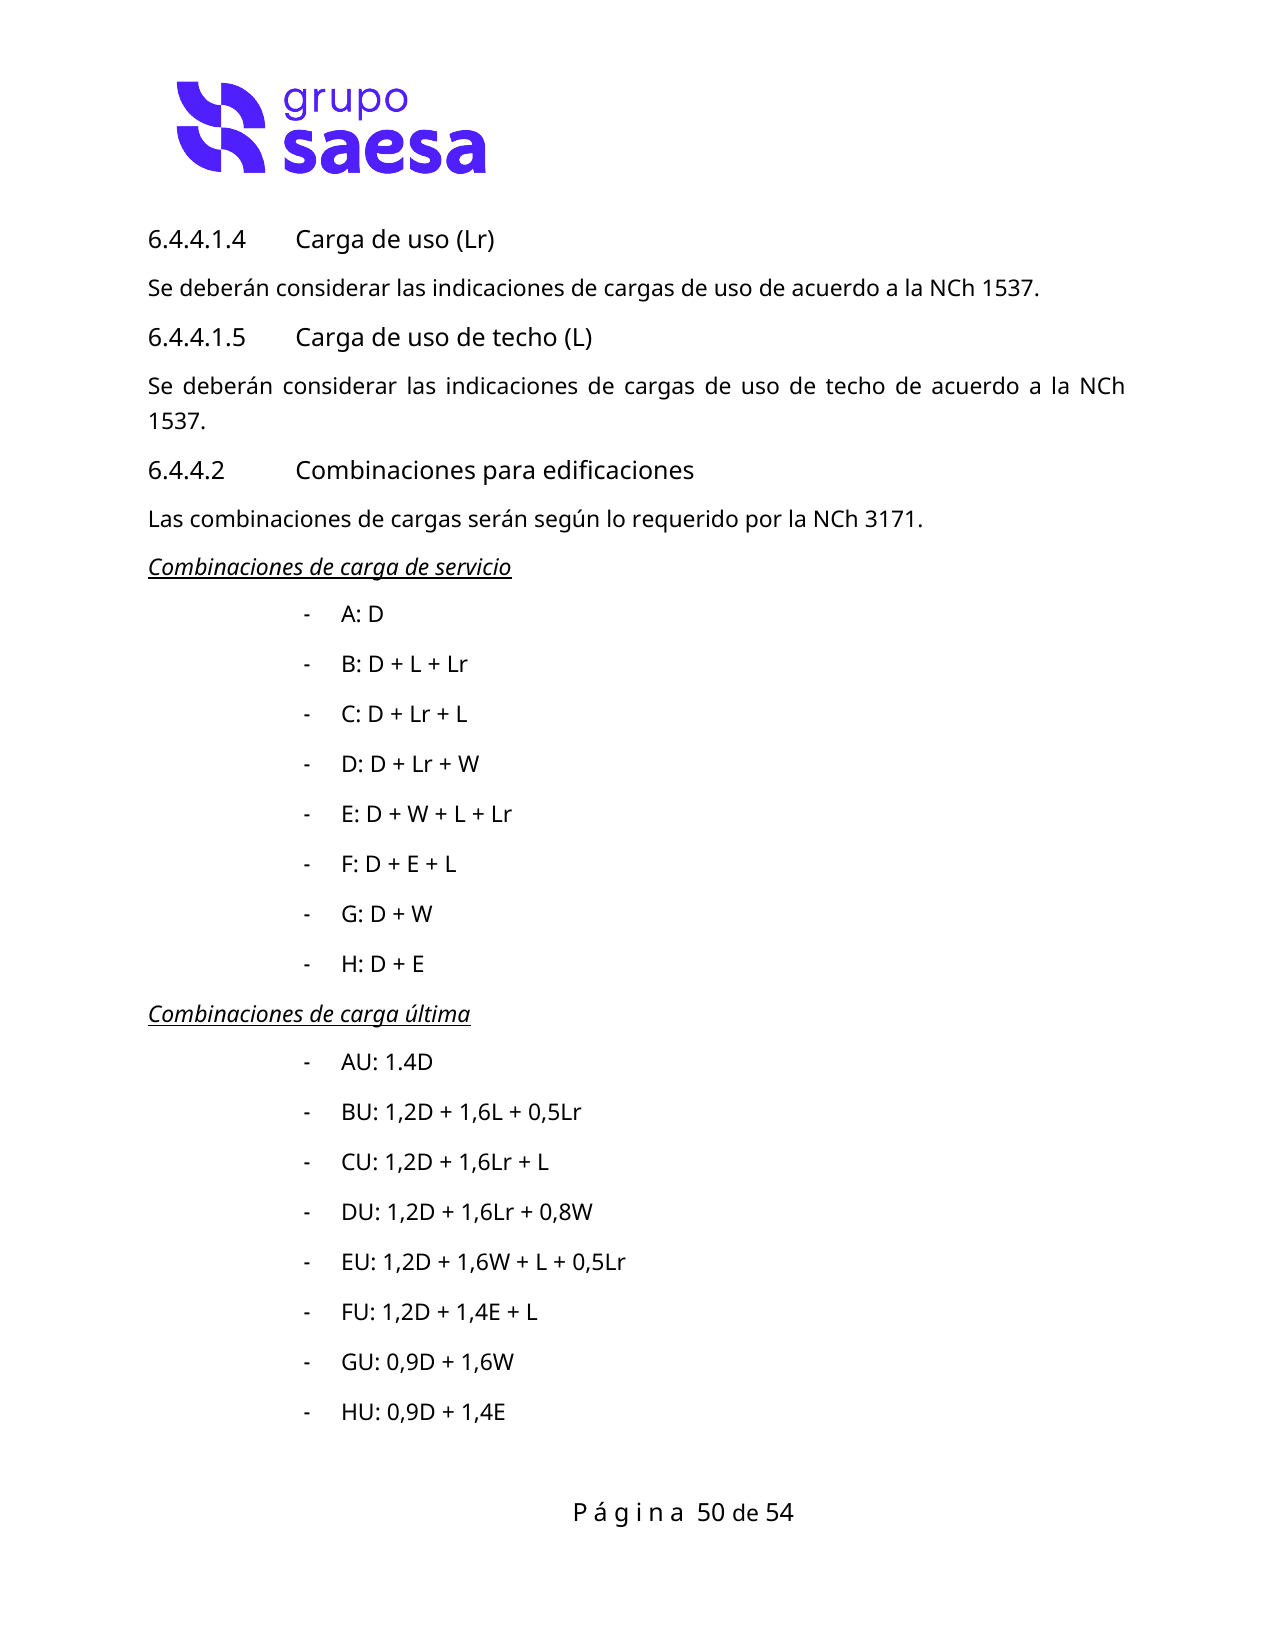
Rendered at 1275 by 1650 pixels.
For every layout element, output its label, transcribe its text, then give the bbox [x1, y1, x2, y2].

list EU: 1,2D + 1,6W + L + 0,5Lr [303, 1246, 1127, 1277]
list C: D + Lr + L [303, 698, 1127, 729]
list AU: 1.4D [303, 1046, 1127, 1077]
subtitle Combinaciones para edificaciones [148, 453, 1127, 487]
list D: D + Lr + W [303, 748, 1127, 779]
subtitle Carga de uso (Lr) [148, 221, 1127, 256]
list GU: 0,9D + 1,6W [303, 1346, 1127, 1377]
list F: D + E + L [303, 848, 1127, 879]
text Combinaciones de carga última [148, 998, 1127, 1029]
text Combinaciones de carga de servicio [148, 551, 1127, 582]
list CU: 1,2D + 1,6Lr + L [303, 1146, 1127, 1177]
list H: D + E [303, 948, 1127, 979]
list G: D + W [303, 898, 1127, 929]
text Se deberán considerar las indicaciones de cargas de uso de techo de acuerdo a la NCh 1537. [148, 370, 1127, 436]
text Las combinaciones de cargas serán según lo requerido por la NCh 3171. [148, 503, 1127, 534]
list FU: 1,2D + 1,4E + L [303, 1296, 1127, 1327]
text Se deberán considerar las indicaciones de cargas de uso de acuerdo a la NCh 1537. [148, 272, 1127, 303]
list E: D + W + L + Lr [303, 798, 1127, 829]
list B: D + L + Lr [303, 648, 1127, 679]
list BU: 1,2D + 1,6L + 0,5Lr [303, 1096, 1127, 1127]
list A: D [303, 598, 1127, 629]
list DU: 1,2D + 1,6Lr + 0,8W [303, 1196, 1127, 1227]
subtitle Carga de uso de techo (L) [148, 319, 1127, 354]
list HU: 0,9D + 1,4E [303, 1396, 1127, 1427]
